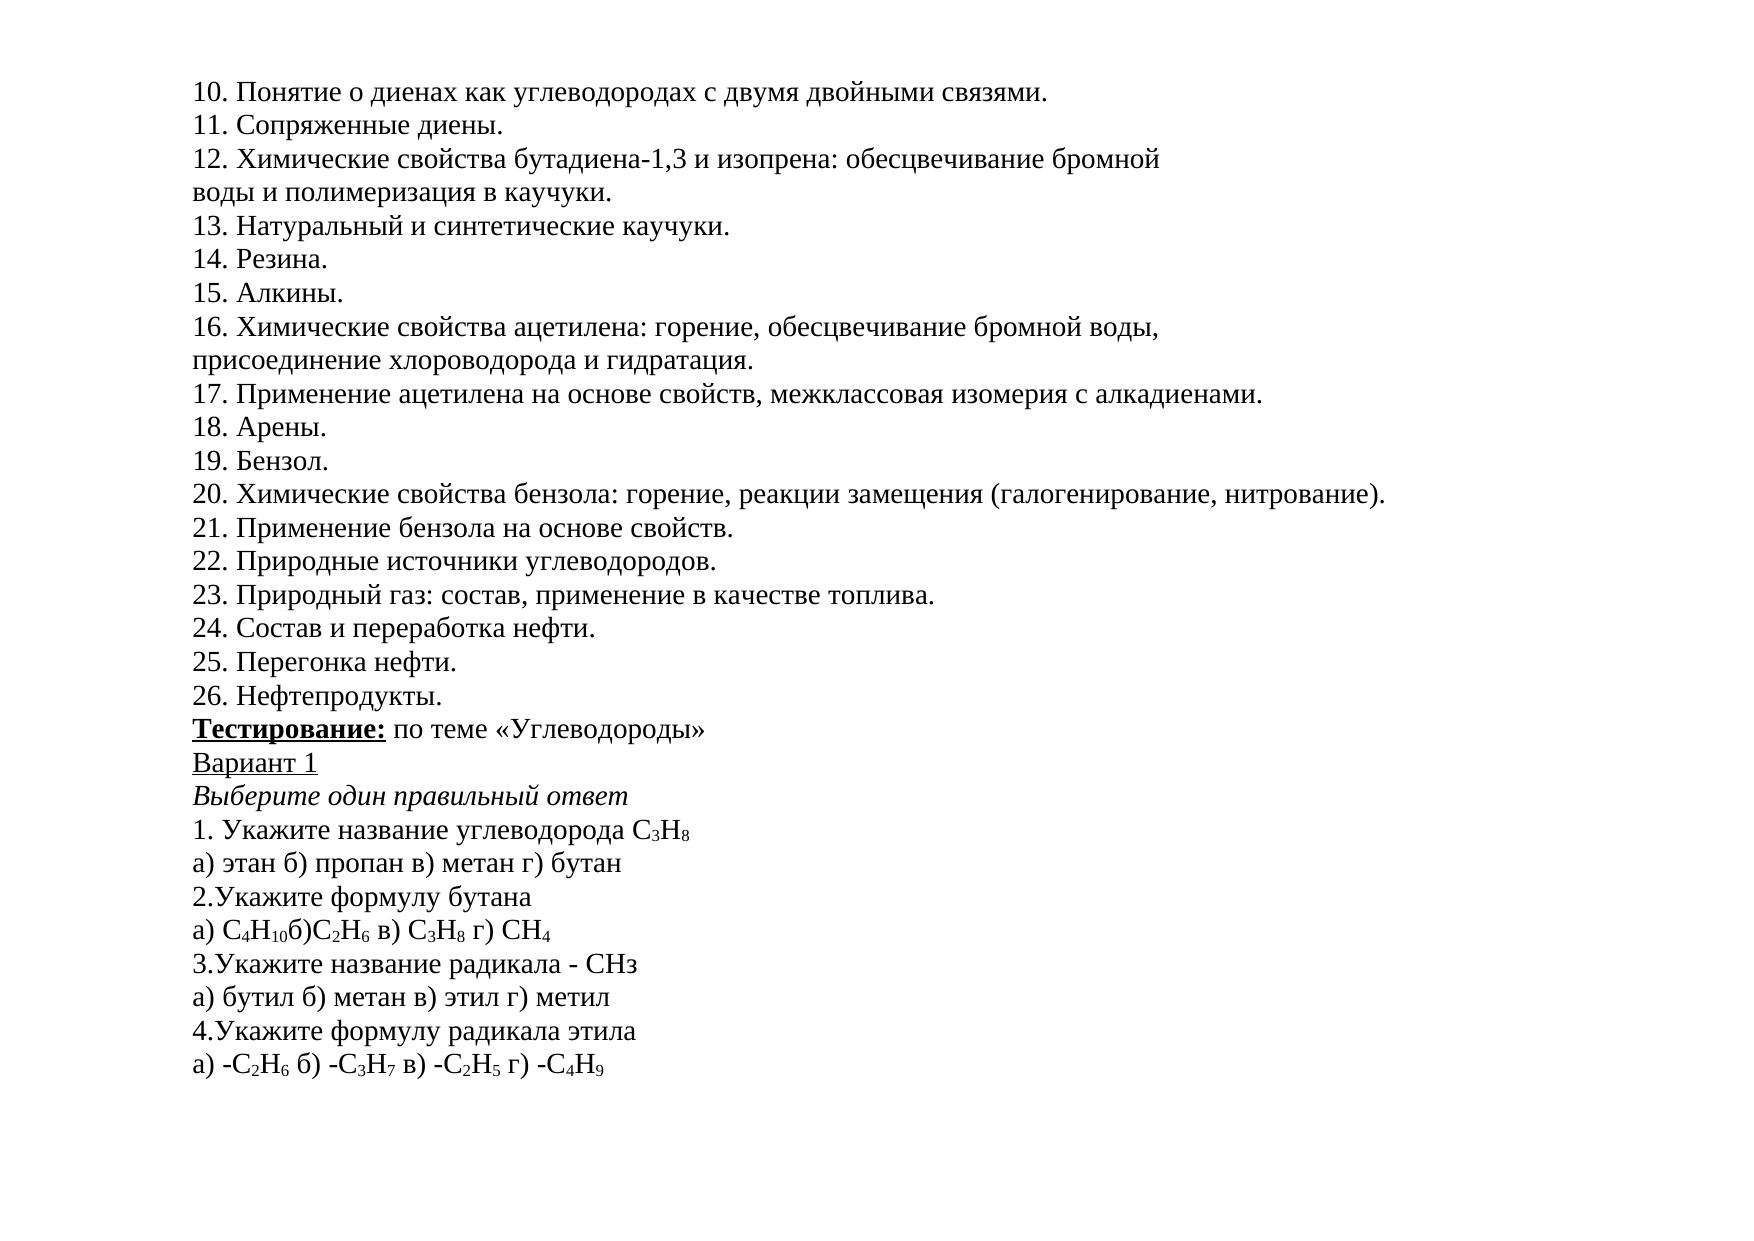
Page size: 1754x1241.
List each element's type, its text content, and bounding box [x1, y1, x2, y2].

text 14. Резина. [118, 242, 1636, 275]
text присоединение хлороводорода и гидратация. [118, 342, 1636, 376]
text Тестирование: по теме «Углеводороды» [118, 711, 1636, 745]
text 23. Природный газ: состав, применение в качестве топлива. [118, 577, 1636, 611]
text 12. Химические свойства бутадиена-1,3 и изопрена: обесцвечивание бромной [118, 141, 1636, 174]
text а) -С2Н6 б) -С3Н7 в) -С2Н5 г) -С4Н9 [118, 1047, 1636, 1080]
text 26. Нефтепродукты. [118, 678, 1636, 711]
text 20. Химические свойства бензола: горение, реакции замещения (галогенирование, нитрование). [118, 476, 1636, 510]
text 19. Бензол. [118, 443, 1636, 476]
text 2.Укажите формулу бутана [118, 879, 1636, 912]
text Выберите один правильный ответ [118, 778, 1636, 812]
text 16. Химические свойства ацетилена: горение, обесцвечивание бромной воды, [118, 309, 1636, 342]
text Вариант 1 [118, 745, 1636, 778]
text 18. Арены. [118, 409, 1636, 443]
text 3.Укажите название радикала - СНз [118, 946, 1636, 979]
text 15. Алкины. [118, 275, 1636, 309]
text 13. Натуральный и синтетические каучуки. [118, 208, 1636, 242]
text 17. Применение ацетилена на основе свойств, межклассовая изомерия с алкадиенами. [118, 376, 1636, 409]
text 4.Укажите формулу радикала этила [118, 1013, 1636, 1047]
text а) бутил б) метан в) этил г) метил [118, 979, 1636, 1013]
text 11. Сопряженные диены. [118, 107, 1636, 141]
text воды и полимеризация в каучуки. [118, 174, 1636, 208]
text 10. Понятие о диенах как углеводородах с двумя двойными связями. [118, 74, 1636, 107]
text а) С4Н10б)С2Н6 в) С3Н8 г) CН4 [118, 912, 1636, 946]
text 25. Перегонка нефти. [118, 644, 1636, 678]
text 21. Применение бензола на основе свойств. [118, 510, 1636, 543]
text 22. Природные источники углеводородов. [118, 543, 1636, 577]
text 24. Состав и переработка нефти. [118, 611, 1636, 644]
text а) этан б) пропан в) метан г) бутан [118, 845, 1636, 879]
text 1. Укажите название углеводорода С3H8 [118, 812, 1636, 845]
